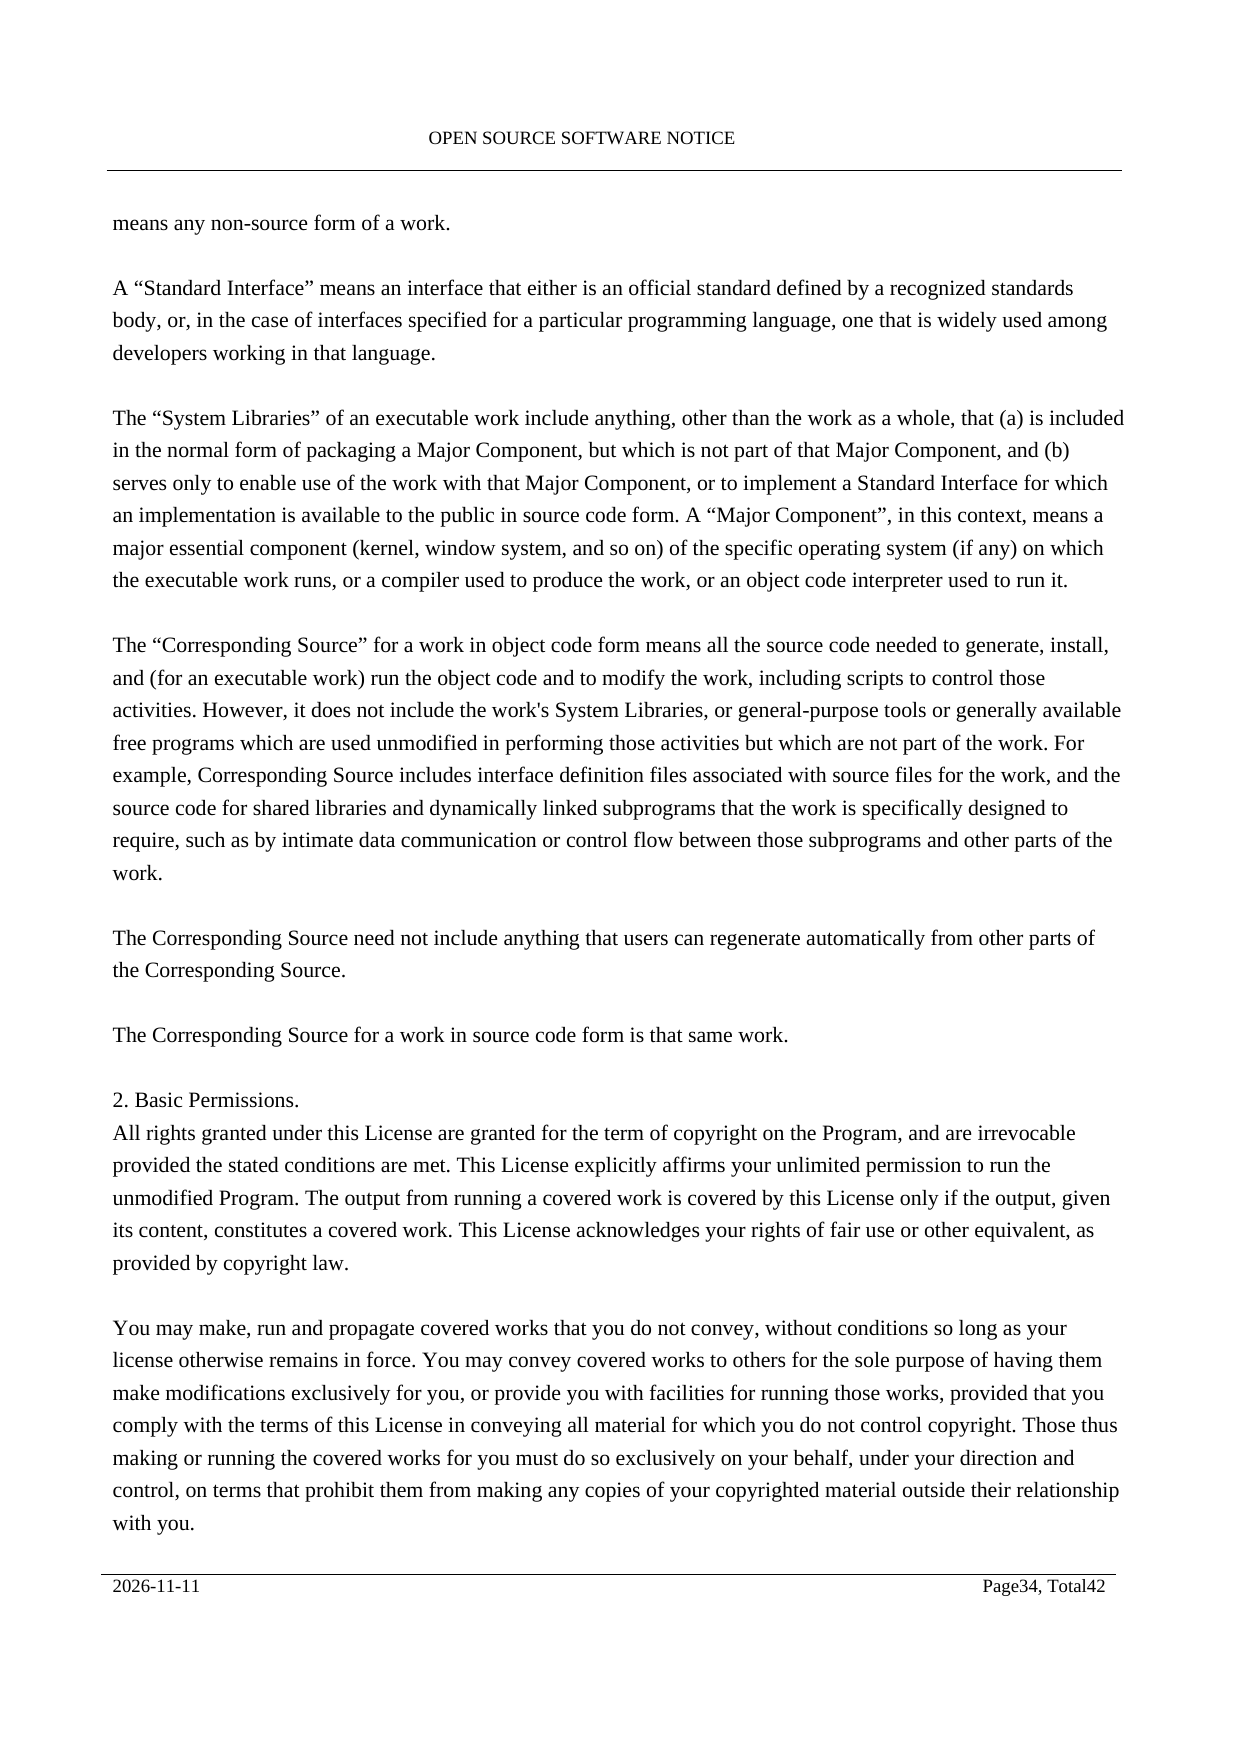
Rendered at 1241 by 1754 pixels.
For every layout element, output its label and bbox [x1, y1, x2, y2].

text [112, 206, 1128, 1539]
